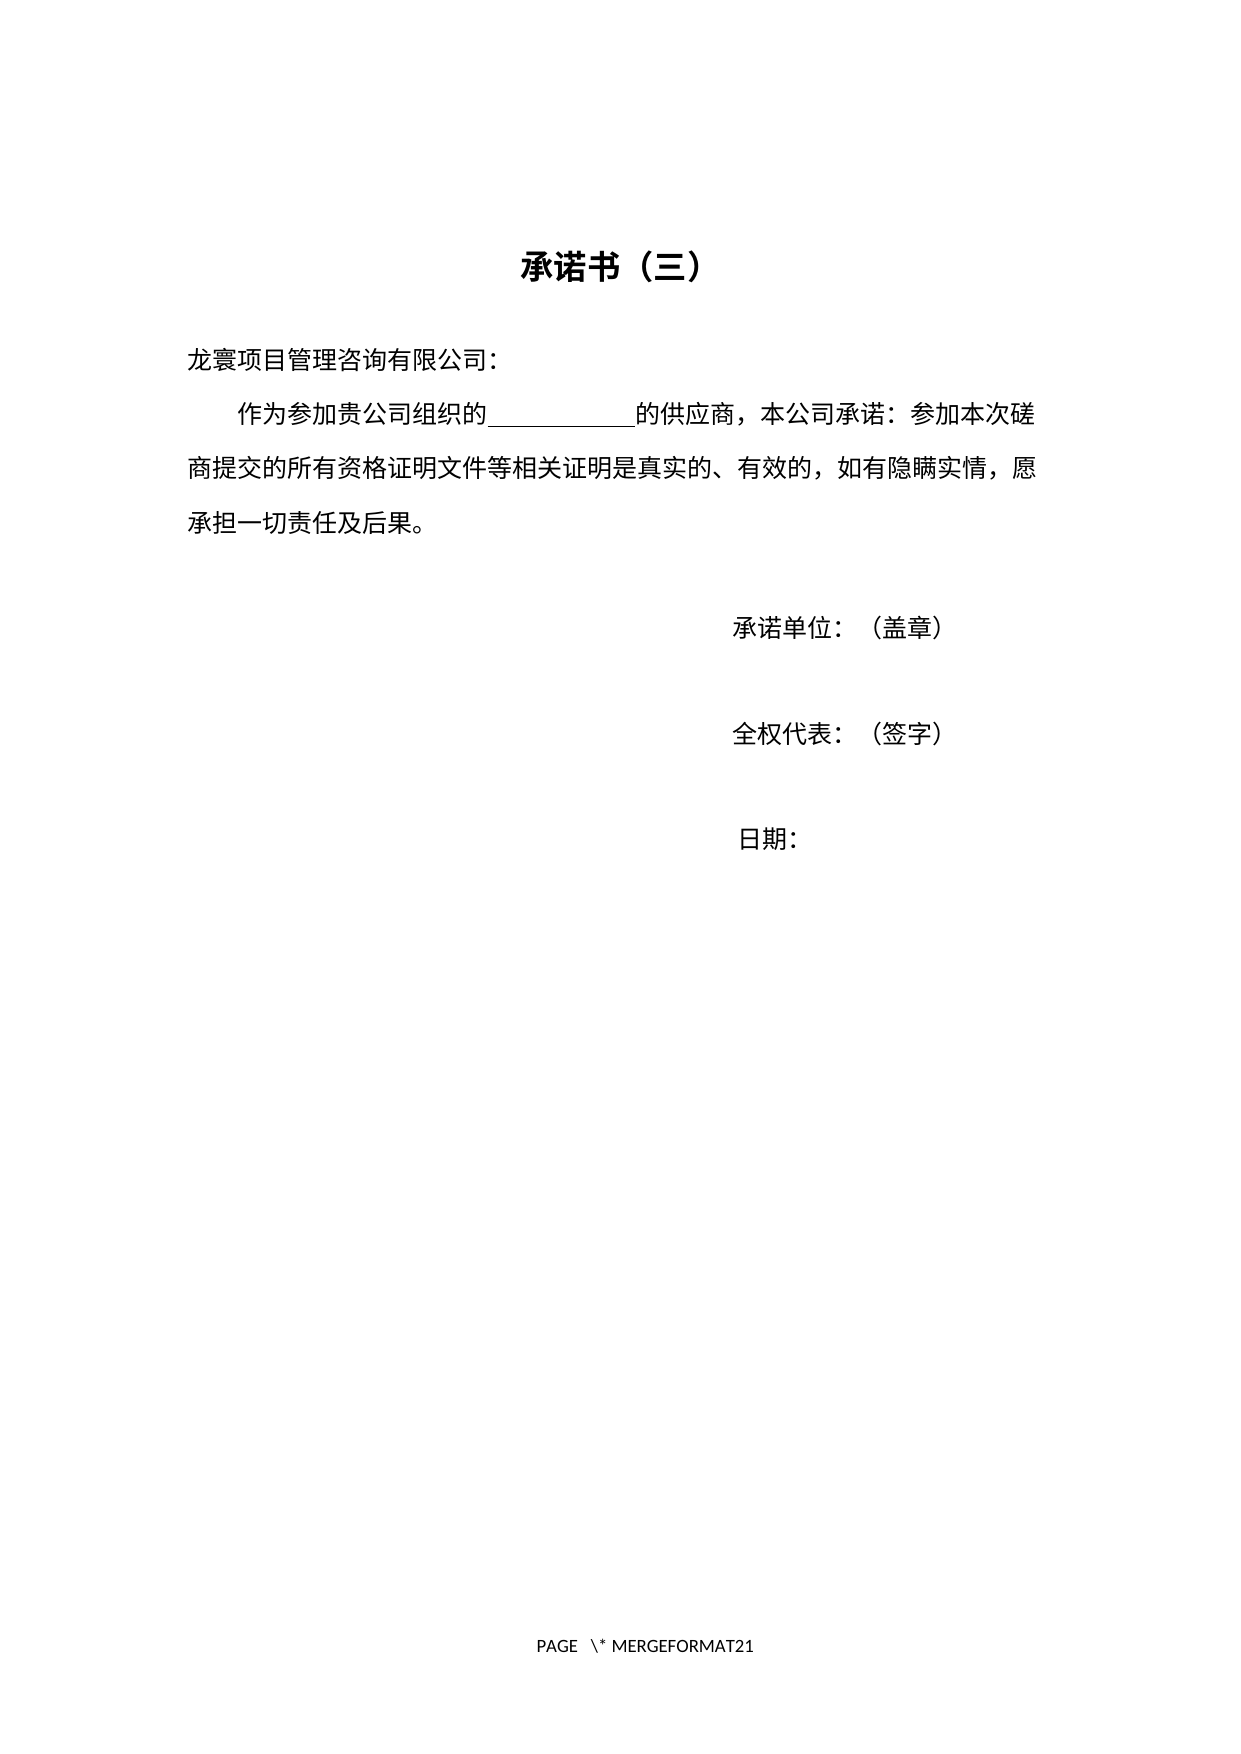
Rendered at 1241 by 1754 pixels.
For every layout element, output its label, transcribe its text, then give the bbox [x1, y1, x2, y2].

text 承诺单位：（盖章） [245, 609, 1053, 645]
text 作为参加贵公司组织的 的供应商，本公司承诺：参加本次磋商提交的所有资格证明文件等相关证明是真实的、有效的，如有隐瞒实情，愿承担一切责任及后果。 [187, 394, 1053, 539]
text 龙寰项目管理咨询有限公司： [187, 340, 1053, 376]
text 承诺书（三） [187, 241, 1053, 289]
text 日期： [187, 819, 1053, 856]
text 全权代表：（签字） [245, 714, 1053, 750]
